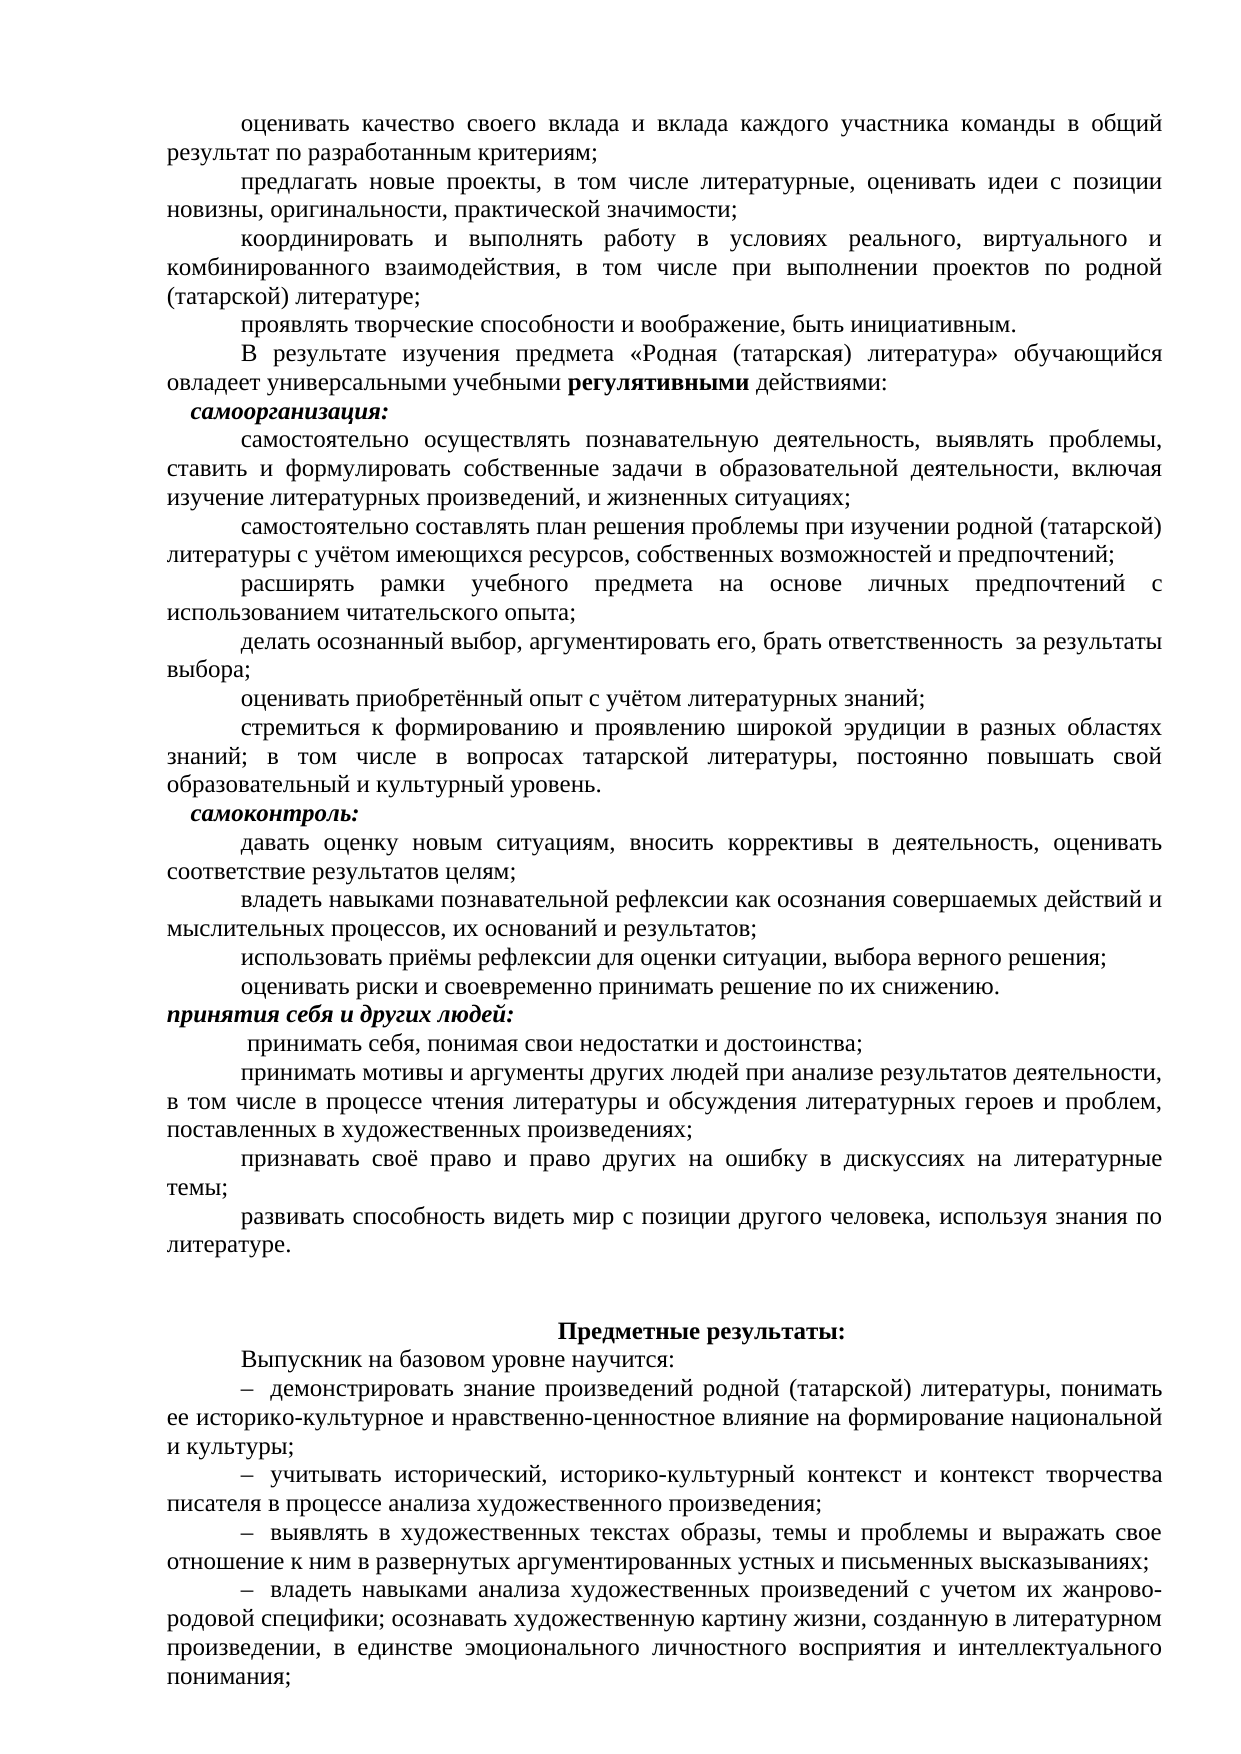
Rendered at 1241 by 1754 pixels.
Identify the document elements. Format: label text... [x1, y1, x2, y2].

text расширять рамки учебного предмета на основе личных предпочтений с использованием читательского опыта; [167, 568, 1163, 626]
text Предметные результаты: [167, 1316, 1163, 1344]
text развивать способность видеть мир с позиции другого человека, используя знания по литературе. [167, 1201, 1163, 1258]
text признавать своё право и право других на ошибку в дискуссиях на литературные темы; [167, 1143, 1163, 1201]
text стремиться к формированию и проявлению широкой эрудиции в разных областях знаний; в том числе в вопросах татарской литературы, постоянно повышать свой образовательный и культурный уровень. [167, 712, 1163, 798]
text В результате изучения предмета «Родная (татарская) литература» обучающийся овладеет универсальными учебными регулятивными действиями: [167, 338, 1163, 396]
text предлагать новые проекты, в том числе литературные, оценивать идеи с позиции новизны, оригинальности, практической значимости; [167, 166, 1163, 223]
text cамоорганизация: [167, 396, 1163, 424]
text самостоятельно составлять план решения проблемы при изучении родной (татарской) литературы с учётом имеющихся ресурсов, собственных возможностей и предпочтений; [167, 511, 1163, 568]
text – учитывать исторический, историко-культурный контекст и контекст творчества писателя в процессе анализа художественного произведения; [167, 1459, 1163, 1517]
text оценивать приобретённый опыт с учётом литературных знаний; [167, 683, 1163, 712]
text cамоконтроль: [167, 798, 1163, 827]
text давать оценку новым ситуациям, вносить коррективы в деятельность, оценивать соответствие результатов целям; [167, 827, 1163, 884]
text проявлять творческие способности и воображение, быть инициативным. [167, 309, 1163, 338]
text – демонстрировать знание произведений родной (татарской) литературы, понимать ее историко-культурное и нравственно-ценностное влияние на формирование национальной и культуры; [167, 1373, 1163, 1459]
text принятия себя и других людей: [167, 999, 1163, 1028]
text принимать себя, понимая свои недостатки и достоинства; [167, 1028, 1163, 1057]
text использовать приёмы рефлексии для оценки ситуации, выбора верного решения; [167, 942, 1163, 971]
text – владеть навыками анализа художественных произведений с учетом их жанрово-родовой специфики; осознавать художественную картину жизни, созданную в литературном произведении, в единстве эмоционального личностного восприятия и интеллектуального понимания; [167, 1574, 1163, 1689]
text оценивать качество своего вклада и вклада каждого участника команды в общий результат по разработанным критериям; [167, 108, 1163, 166]
text самостоятельно осуществлять познавательную деятельность, выявлять проблемы, ставить и формулировать собственные задачи в образовательной деятельности, включая изучение литературных произведений, и жизненных ситуациях; [167, 424, 1163, 511]
text принимать мотивы и аргументы других людей при анализе результатов деятельности, в том числе в процессе чтения литературы и обсуждения литературных героев и проблем, поставленных в художественных произведениях; [167, 1057, 1163, 1143]
text Выпускник на базовом уровне научится: [167, 1344, 1163, 1373]
text делать осознанный выбор, аргументировать его, брать ответственность за результаты выбора; [167, 626, 1163, 683]
text владеть навыками познавательной рефлексии как осознания совершаемых действий и мыслительных процессов, их оснований и результатов; [167, 884, 1163, 942]
text оценивать риски и своевременно принимать решение по их снижению. [167, 971, 1163, 999]
text координировать и выполнять работу в условиях реального, виртуального и комбинированного взаимодействия, в том числе при выполнении проектов по родной (татарской) литературе; [167, 223, 1163, 309]
text – выявлять в художественных текстах образы, темы и проблемы и выражать свое отношение к ним в развернутых аргументированных устных и письменных высказываниях; [167, 1517, 1163, 1574]
